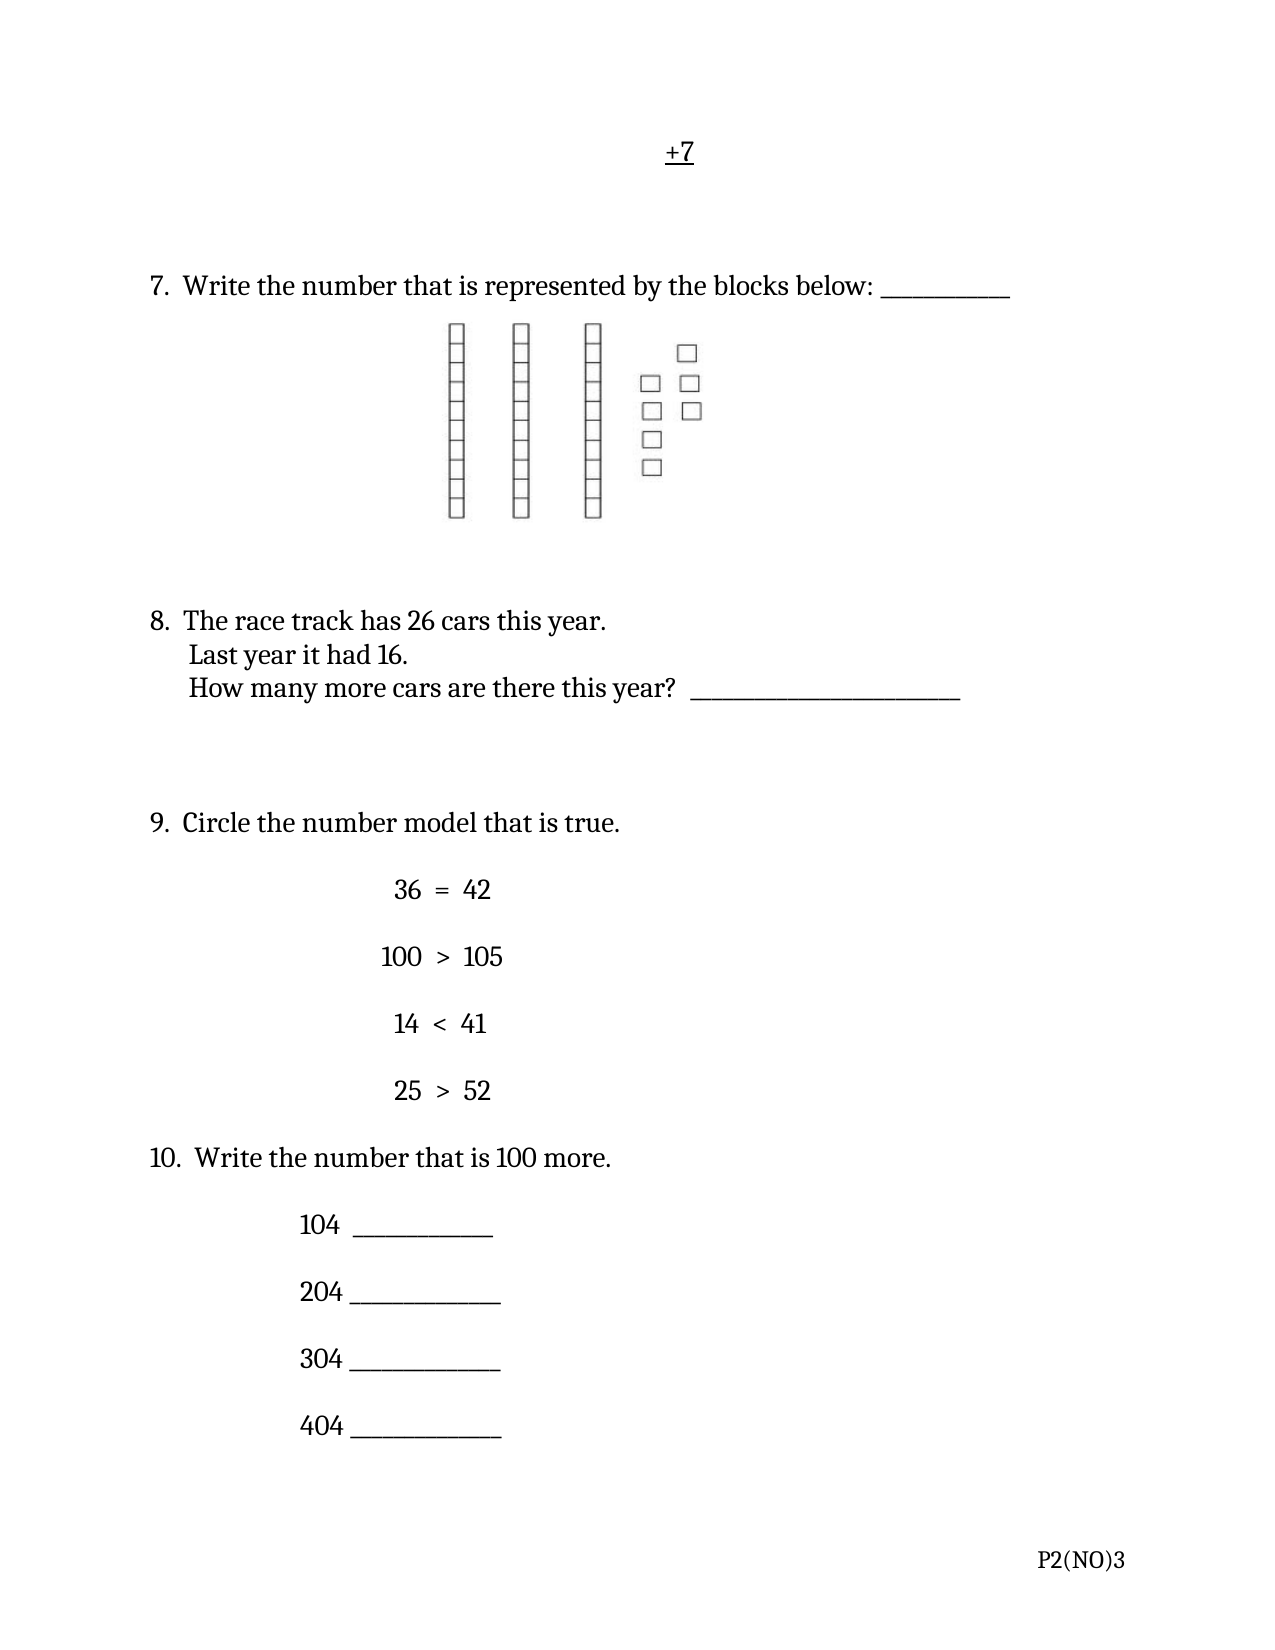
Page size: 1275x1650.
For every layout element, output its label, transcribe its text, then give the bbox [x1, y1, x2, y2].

text 36 = 42 [300, 873, 1125, 906]
text 25 > 52 [300, 1074, 1125, 1108]
text 404 ______________ [150, 1409, 1125, 1443]
text 7. Write the number that is represented by the blocks below: ____________ [150, 269, 1125, 303]
text Last year it had 16. [150, 638, 1125, 672]
text 9. Circle the number model that is true. [150, 806, 1125, 839]
text +7 [150, 135, 1125, 168]
text 8. The race track has 26 cars this year. [150, 604, 1125, 638]
text 100 > 105 [300, 940, 1125, 973]
text 10. Write the number that is 100 more. [150, 1141, 1125, 1175]
picture [412, 303, 746, 540]
text 304 ______________ [150, 1342, 1125, 1376]
text 14 < 41 [300, 1007, 1125, 1041]
text How many more cars are there this year? _________________________ [150, 672, 1125, 705]
text 204 ______________ [150, 1275, 1125, 1309]
text 104 _____________ [150, 1208, 1125, 1242]
